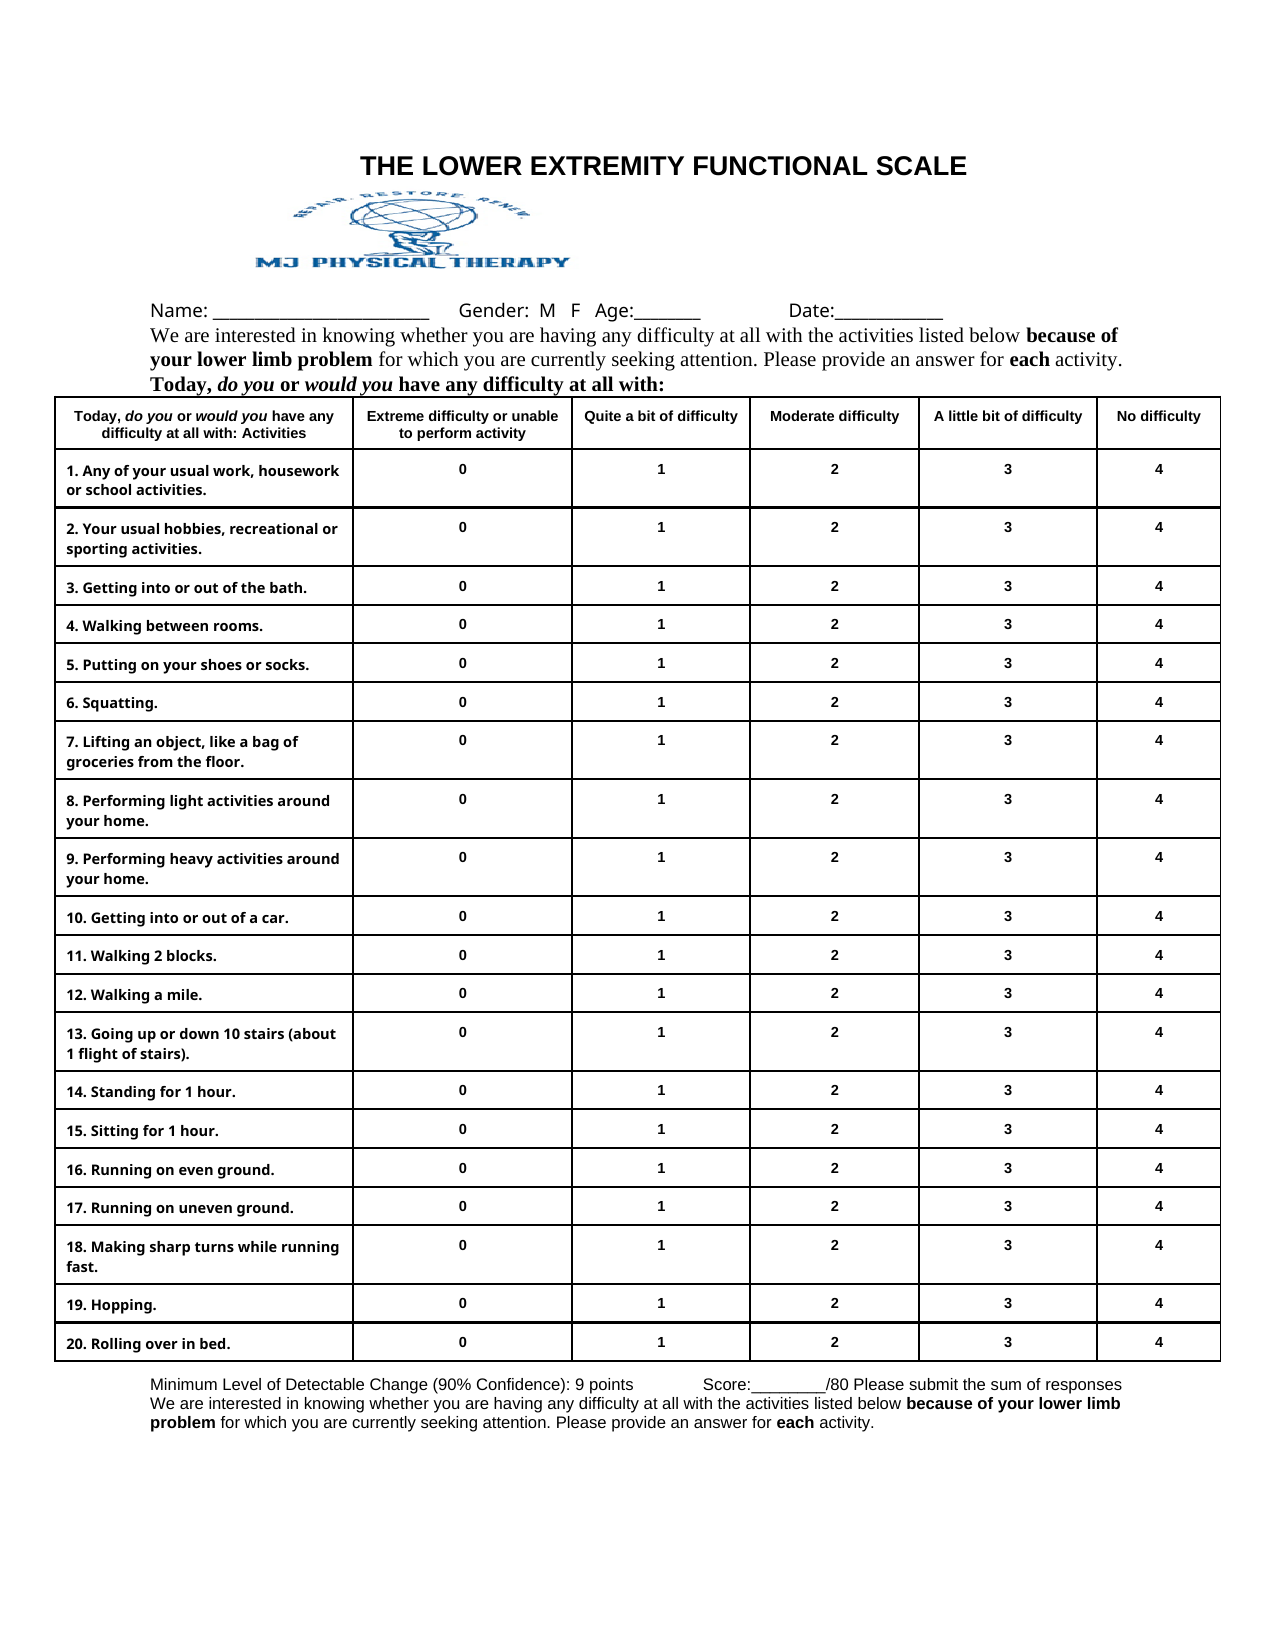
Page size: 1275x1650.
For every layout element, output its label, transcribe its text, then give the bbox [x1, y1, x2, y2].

table_cell 1 [573, 1324, 749, 1360]
table_cell 3 [920, 509, 1096, 565]
table_cell 1. Any of your usual work, housework or school activities. [56, 450, 352, 506]
table_cell 17. Running on uneven ground. [56, 1188, 352, 1224]
table_cell 2 [751, 780, 918, 837]
table_cell 1 [573, 509, 749, 565]
table_cell 0 [354, 1110, 571, 1147]
table_cell 2 [751, 606, 918, 642]
table_cell 12. Walking a mile. [56, 975, 352, 1011]
table_cell 0 [354, 780, 571, 837]
table_cell 4 [1098, 897, 1220, 934]
table_cell 0 [354, 722, 571, 778]
table_cell 18. Making sharp turns while running fast. [56, 1226, 352, 1283]
table_cell 3 [920, 897, 1096, 934]
table_cell 1 [573, 606, 749, 642]
table_header Quite a bit of difficulty [573, 398, 749, 448]
table_header Moderate difficulty [751, 398, 918, 448]
text THE LOWER EXTREMITY FUNCTIONAL SCALE [150, 150, 1125, 181]
table_cell 0 [354, 683, 571, 719]
table_cell 2 [751, 450, 918, 506]
table_cell 2 [751, 644, 918, 681]
table_cell 20. Rolling over in bed. [56, 1324, 352, 1360]
table_cell 4 [1098, 567, 1220, 603]
table_cell 2 [751, 1110, 918, 1147]
table_cell 11. Walking 2 blocks. [56, 936, 352, 972]
table_header No difficulty [1098, 398, 1220, 448]
table_cell 1 [573, 567, 749, 603]
table_cell 1 [573, 1072, 749, 1108]
table_cell 0 [354, 644, 571, 681]
table_cell 4 [1098, 1285, 1220, 1321]
table_cell 3 [920, 567, 1096, 603]
table_cell 3 [920, 450, 1096, 506]
table_cell 4 [1098, 1013, 1220, 1069]
table_cell 4 [1098, 450, 1220, 506]
table_cell 4 [1098, 644, 1220, 681]
table_cell 3 [920, 1110, 1096, 1147]
table_cell 0 [354, 1324, 571, 1360]
text Name: __________________________ Gender: M F Age:________ Date:_____________ [150, 298, 1125, 323]
table_cell 4 [1098, 1226, 1220, 1283]
table_cell 4 [1098, 975, 1220, 1011]
table_cell 3 [920, 1149, 1096, 1186]
table_cell 4 [1098, 683, 1220, 719]
table_cell 9. Performing heavy activities around your home. [56, 839, 352, 895]
table_cell 4 [1098, 1110, 1220, 1147]
table_cell 3 [920, 683, 1096, 719]
table_cell 1 [573, 897, 749, 934]
table_cell 1 [573, 1013, 749, 1069]
table_cell 7. Lifting an object, like a bag of groceries from the floor. [56, 722, 352, 778]
table_cell 1 [573, 1226, 749, 1283]
table_cell 15. Sitting for 1 hour. [56, 1110, 352, 1147]
table_cell 6. Squatting. [56, 683, 352, 719]
table_cell 2 [751, 509, 918, 565]
table_cell 2 [751, 1324, 918, 1360]
table_header A little bit of difficulty [920, 398, 1096, 448]
table_cell 3 [920, 1013, 1096, 1069]
table_cell 1 [573, 975, 749, 1011]
table_cell 8. Performing light activities around your home. [56, 780, 352, 837]
table_cell 1 [573, 780, 749, 837]
table_cell 3 [920, 936, 1096, 972]
table_cell 0 [354, 1149, 571, 1186]
table_cell 1 [573, 683, 749, 719]
table_cell 2 [751, 1188, 918, 1224]
table_header Today, do you or would you have any difficulty at all with: Activities [56, 398, 352, 448]
table_cell 1 [573, 722, 749, 778]
table_cell 0 [354, 936, 571, 972]
table_cell 3 [920, 780, 1096, 837]
table_cell 16. Running on even ground. [56, 1149, 352, 1186]
table_cell 1 [573, 1110, 749, 1147]
table_cell 2 [751, 839, 918, 895]
table_cell 3 [920, 839, 1096, 895]
text Minimum Level of Detectable Change (90% Confidence): 9 points Score:________/80 Please submit the sum of responses We are interested in knowing whether you are having any difficulty at all with the activities listed below because of your lower limb problem for which you are currently seeking attention. Please provide an answer for each activity. [150, 1374, 1125, 1432]
table_cell 10. Getting into or out of a car. [56, 897, 352, 934]
table_cell 3 [920, 975, 1096, 1011]
table_cell 0 [354, 450, 571, 506]
table_cell 0 [354, 1188, 571, 1224]
table_cell 3 [920, 644, 1096, 681]
table_cell 1 [573, 839, 749, 895]
table_cell 0 [354, 1013, 571, 1069]
table_cell 2 [751, 1149, 918, 1186]
table_cell 1 [573, 1188, 749, 1224]
table_cell 14. Standing for 1 hour. [56, 1072, 352, 1108]
table_cell 2 [751, 975, 918, 1011]
table_cell 2 [751, 567, 918, 603]
table_cell 1 [573, 644, 749, 681]
table_cell 0 [354, 1285, 571, 1321]
table_cell 4 [1098, 1324, 1220, 1360]
table_cell 4 [1098, 1188, 1220, 1224]
table_cell 2 [751, 1226, 918, 1283]
table_cell 3 [920, 606, 1096, 642]
table_cell 1 [573, 1149, 749, 1186]
table_cell 0 [354, 1072, 571, 1108]
table_cell 4 [1098, 1149, 1220, 1186]
table_cell 2 [751, 1285, 918, 1321]
table_cell 0 [354, 975, 571, 1011]
table_cell 0 [354, 897, 571, 934]
table_cell 4 [1098, 722, 1220, 778]
table_cell 1 [573, 1285, 749, 1321]
table_cell 4 [1098, 509, 1220, 565]
table_cell 4 [1098, 1072, 1220, 1108]
text Today, do you or would you have any difficulty at all with: [150, 371, 1125, 396]
table_cell 13. Going up or down 10 stairs (about 1 flight of stairs). [56, 1013, 352, 1069]
table_cell 4. Walking between rooms. [56, 606, 352, 642]
table_cell 0 [354, 839, 571, 895]
table_cell 3 [920, 1072, 1096, 1108]
table_cell 2. Your usual hobbies, recreational or sporting activities. [56, 509, 352, 565]
table_cell 4 [1098, 839, 1220, 895]
table_cell 2 [751, 897, 918, 934]
table_cell 0 [354, 567, 571, 603]
table_cell 3. Getting into or out of the bath. [56, 567, 352, 603]
table_cell 0 [354, 1226, 571, 1283]
table_cell 3 [920, 1324, 1096, 1360]
table_cell 1 [573, 936, 749, 972]
table_cell 3 [920, 722, 1096, 778]
table_cell 3 [920, 1285, 1096, 1321]
table_cell 2 [751, 722, 918, 778]
table_cell 2 [751, 936, 918, 972]
table_cell 19. Hopping. [56, 1285, 352, 1321]
table_cell 4 [1098, 936, 1220, 972]
table_cell 1 [573, 450, 749, 506]
table_cell 4 [1098, 606, 1220, 642]
text We are interested in knowing whether you are having any difficulty at all with the activities listed below because of your lower limb problem for which you are currently seeking attention. Please provide an answer for each activity. [150, 323, 1125, 371]
table_cell 2 [751, 1013, 918, 1069]
table_cell 3 [920, 1226, 1096, 1283]
table_cell 5. Putting on your shoes or socks. [56, 644, 352, 681]
table_cell 0 [354, 509, 571, 565]
table_cell 2 [751, 683, 918, 719]
table_header Extreme difficulty or unable to perform activity [354, 398, 571, 448]
table_cell 4 [1098, 780, 1220, 837]
table_cell 0 [354, 606, 571, 642]
table_cell 2 [751, 1072, 918, 1108]
table_cell 3 [920, 1188, 1096, 1224]
picture [215, 181, 639, 274]
